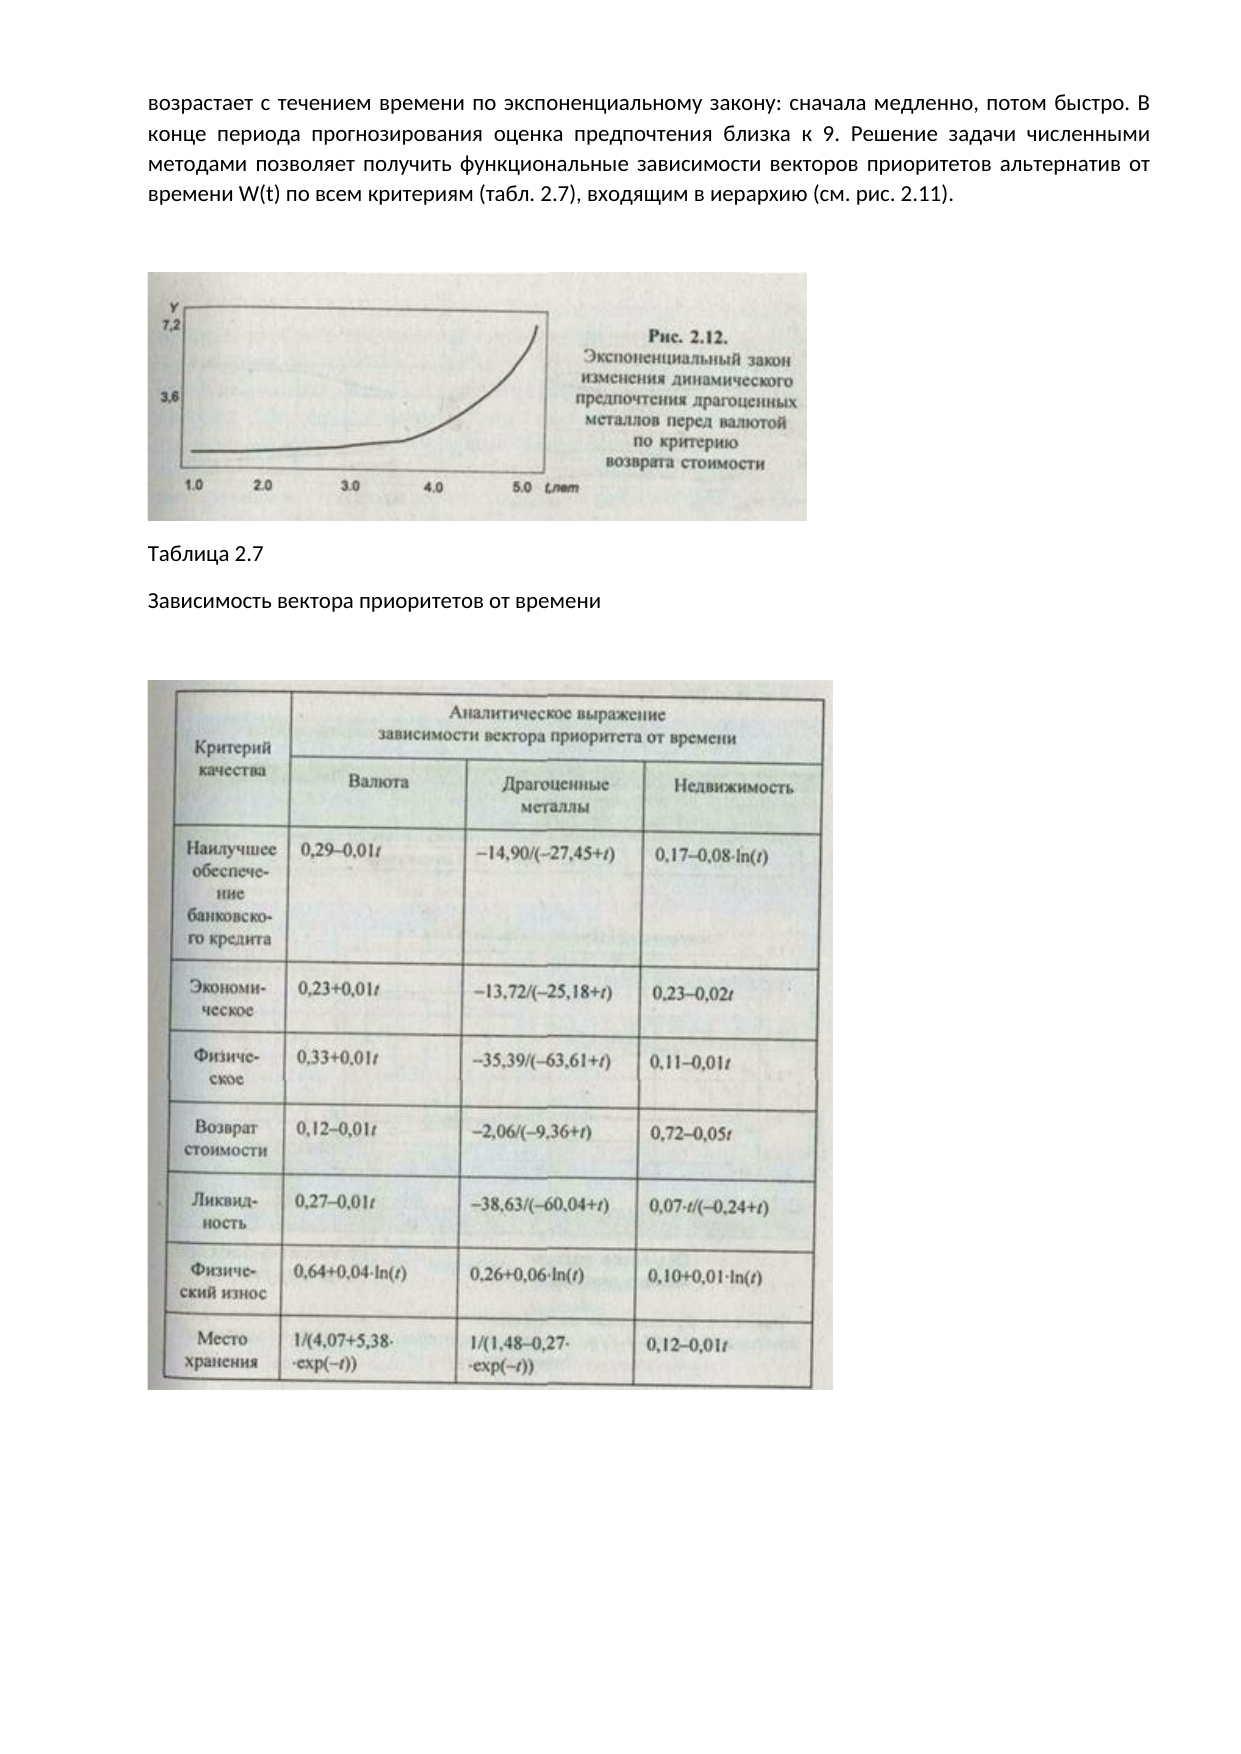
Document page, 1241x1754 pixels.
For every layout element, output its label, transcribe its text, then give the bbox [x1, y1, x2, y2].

text Зависимость вектора приоритетов от времени [148, 586, 1152, 614]
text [148, 88, 1152, 207]
picture [147, 680, 833, 1390]
picture [147, 272, 807, 521]
text Таблица 2.7 [148, 539, 1152, 567]
